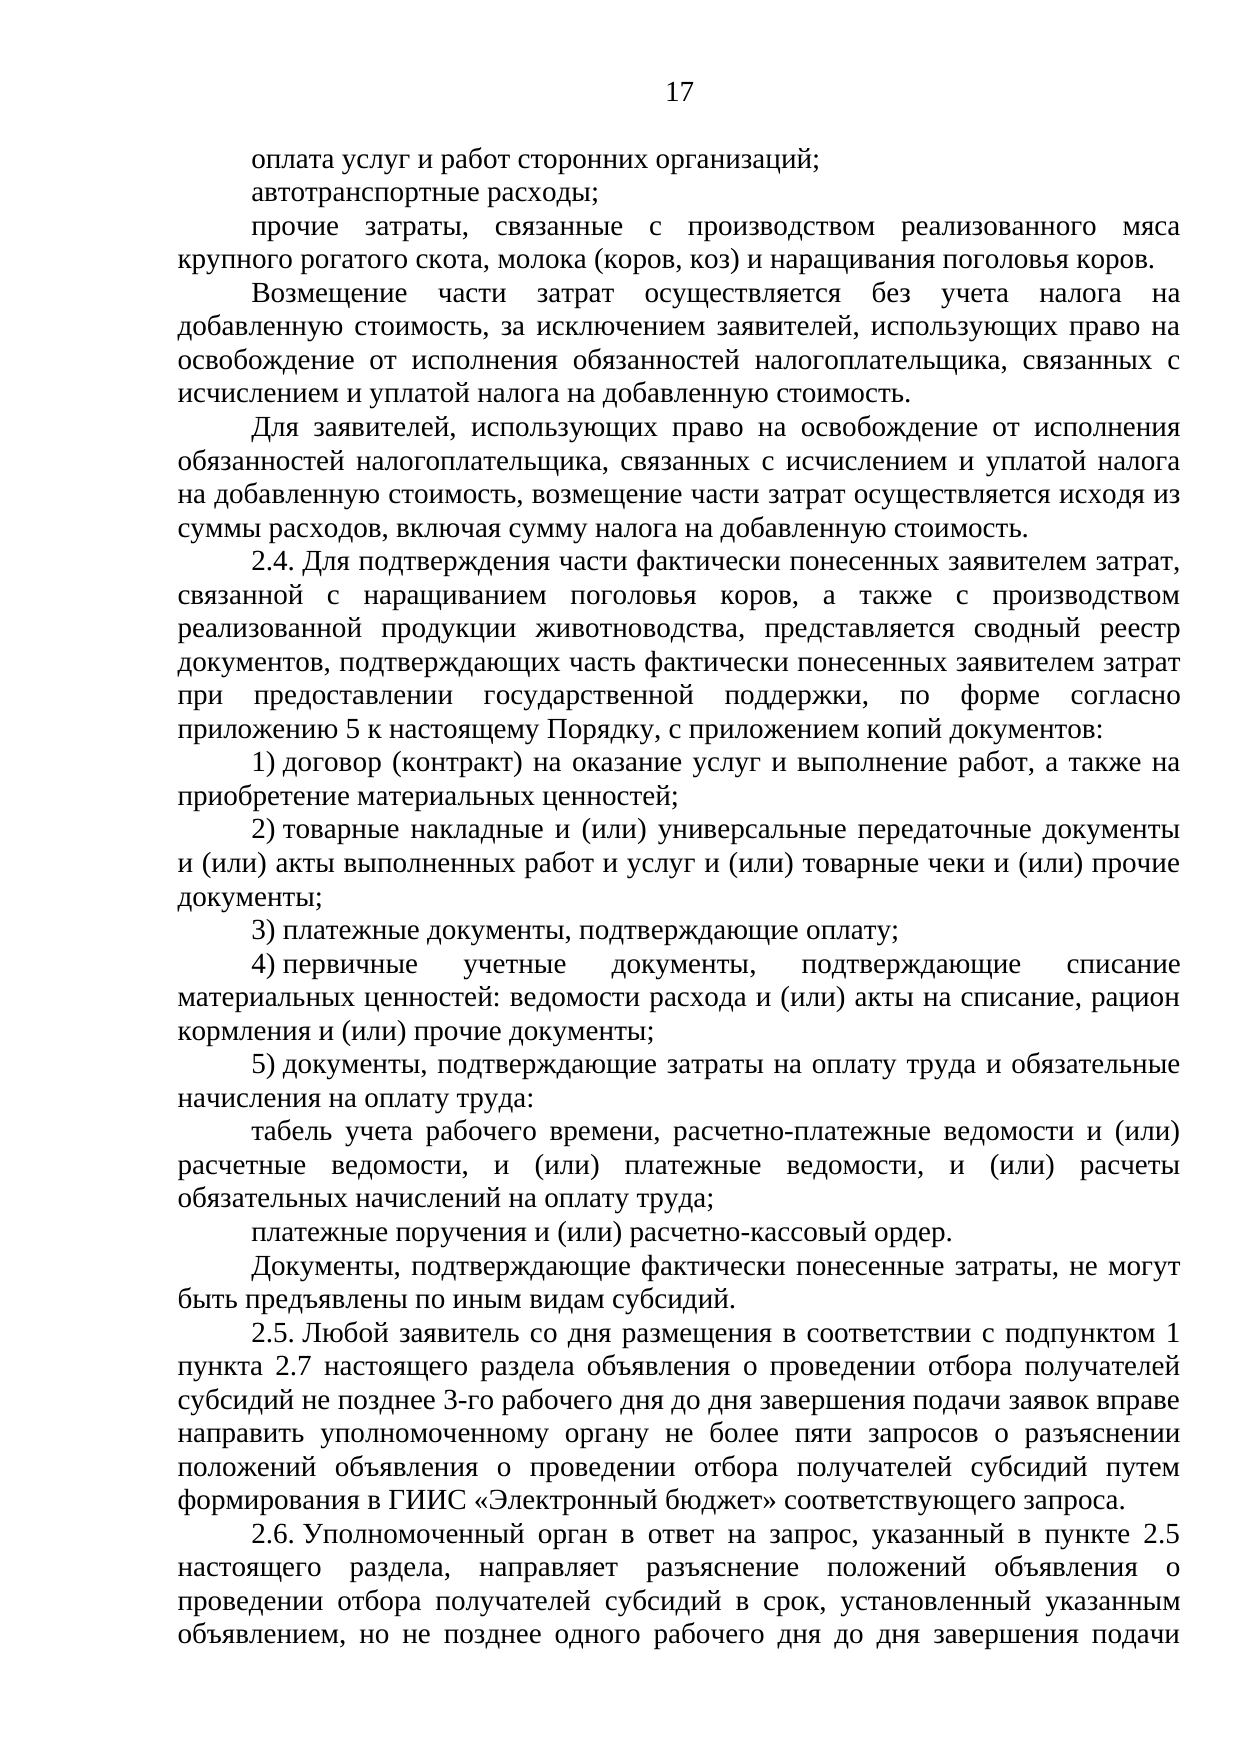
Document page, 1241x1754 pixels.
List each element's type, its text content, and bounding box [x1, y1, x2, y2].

text 1) договор (контракт) на оказание услуг и выполнение работ, а также на приобретение материальных ценностей; [177, 744, 1181, 812]
text прочие затраты, связанные с производством реализованного мяса крупного рогатого скота, молока (коров, коз) и наращивания поголовья коров. [177, 208, 1181, 275]
text 2.4. Для подтверждения части фактически понесенных заявителем затрат, связанной с наращиванием поголовья коров, а также с производством реализованной продукции животноводства, представляется сводный реестр документов, подтверждающих часть фактически понесенных заявителем затрат при предоставлении государственной поддержки, по форме согласно приложению 5 к настоящему Порядку, с приложением копий документов: [177, 543, 1181, 744]
text платежные поручения и (или) расчетно-кассовый ордер. [177, 1214, 1181, 1248]
text Для заявителей, использующих право на освобождение от исполнения обязанностей налогоплательщика, связанных с исчислением и уплатой налога на добавленную стоимость, возмещение части затрат осуществляется исходя из суммы расходов, включая сумму налога на добавленную стоимость. [177, 409, 1181, 543]
text 2.5. Любой заявитель со дня размещения в соответствии с подпунктом 1 пункта 2.7 настоящего раздела объявления о проведении отбора получателей субсидий не позднее 3-го рабочего дня до дня завершения подачи заявок вправе направить уполномоченному органу не более пяти запросов о разъяснении положений объявления о проведении отбора получателей субсидий путем формирования в ГИИС «Электронный бюджет» соответствующего запроса. [177, 1315, 1181, 1516]
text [177, 1516, 1181, 1650]
text табель учета рабочего времени, расчетно-платежные ведомости и (или) расчетные ведомости, и (или) платежные ведомости, и (или) расчеты обязательных начислений на оплату труда; [177, 1113, 1181, 1214]
text Возмещение части затрат осуществляется без учета налога на добавленную стоимость, за исключением заявителей, использующих право на освобождение от исполнения обязанностей налогоплательщика, связанных с исчислением и уплатой налога на добавленную стоимость. [177, 275, 1181, 409]
text автотранспортные расходы; [177, 174, 1181, 208]
text оплата услуг и работ сторонних организаций; [177, 141, 1181, 174]
text 3) платежные документы, подтверждающие оплату; [177, 912, 1181, 946]
text 2) товарные накладные и (или) универсальные передаточные документы и (или) акты выполненных работ и услуг и (или) товарные чеки и (или) прочие документы; [177, 812, 1181, 912]
text 4) первичные учетные документы, подтверждающие списание материальных ценностей: ведомости расхода и (или) акты на списание, рацион кормления и (или) прочие документы; [177, 946, 1181, 1046]
text Документы, подтверждающие фактически понесенные затраты, не могут быть предъявлены по иным видам субсидий. [177, 1248, 1181, 1315]
text 5) документы, подтверждающие затраты на оплату труда и обязательные начисления на оплату труда: [177, 1046, 1181, 1113]
